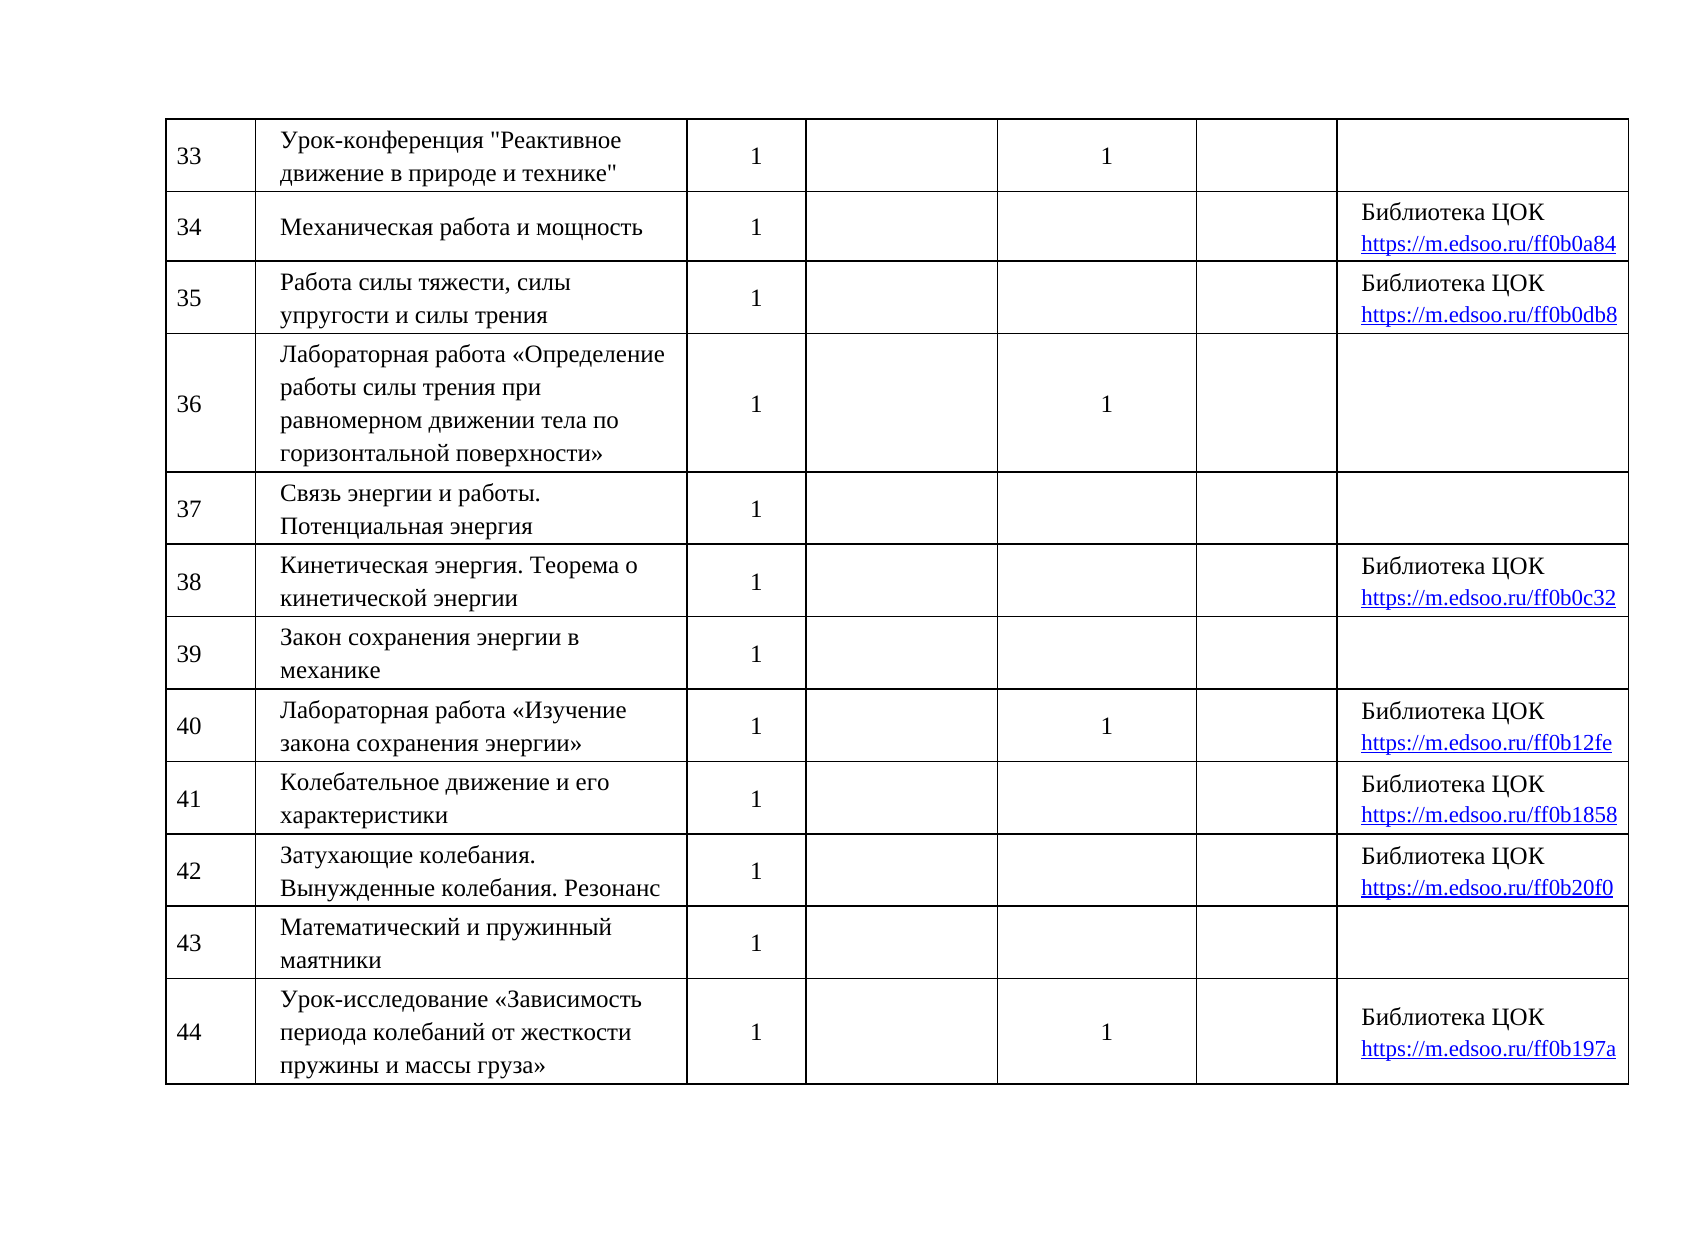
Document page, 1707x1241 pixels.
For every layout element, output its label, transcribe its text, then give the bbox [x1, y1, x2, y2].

table_cell Механическая работа и мощность [256, 192, 686, 260]
table_cell Работа силы тяжести, силы упругости и силы трения [256, 262, 686, 332]
table_cell [998, 473, 1196, 543]
table_cell 33 [167, 120, 255, 191]
table_cell [1338, 617, 1628, 688]
table_cell [1197, 473, 1336, 543]
table_cell [998, 262, 1196, 332]
table_cell 44 [167, 979, 255, 1083]
table_cell Библиотека ЦОК https://m.edsoo.ru/ff0b0a84 [1338, 192, 1628, 260]
table_cell 1 [688, 545, 805, 616]
table_cell [1197, 334, 1336, 471]
table_cell [807, 545, 997, 616]
table_cell 43 [167, 907, 255, 978]
table_cell [807, 690, 997, 761]
table_cell 1 [688, 192, 805, 260]
table_cell 1 [688, 617, 805, 688]
table_cell 1 [998, 120, 1196, 191]
table_cell 35 [167, 262, 255, 332]
table_cell [807, 192, 997, 260]
table_cell 1 [998, 979, 1196, 1083]
table_cell [1197, 690, 1336, 761]
table_cell Библиотека ЦОК https://m.edsoo.ru/ff0b0db8 [1338, 262, 1628, 332]
table_cell 41 [167, 762, 255, 833]
table_cell 1 [688, 473, 805, 543]
table_cell 1 [688, 835, 805, 905]
table_cell Закон сохранения энергии в механике [256, 617, 686, 688]
table_cell Колебательное движение и его характеристики [256, 762, 686, 833]
table_cell [1338, 120, 1628, 191]
table_cell 1 [998, 334, 1196, 471]
table_cell [1197, 262, 1336, 332]
table_cell [807, 979, 997, 1083]
table_cell Лабораторная работа «Определение работы силы трения при равномерном движении тела по горизонтальной поверхности» [256, 334, 686, 471]
table_cell [998, 192, 1196, 260]
table_cell [807, 334, 997, 471]
table_cell Библиотека ЦОК https://m.edsoo.ru/ff0b12fe [1338, 690, 1628, 761]
table_cell [998, 617, 1196, 688]
table_cell [1197, 120, 1336, 191]
table_cell Связь энергии и работы. Потенциальная энергия [256, 473, 686, 543]
table_cell 1 [688, 762, 805, 833]
table_cell 36 [167, 334, 255, 471]
table_cell [998, 762, 1196, 833]
table_cell [1197, 979, 1336, 1083]
table_cell [998, 545, 1196, 616]
table_cell Кинетическая энергия. Теорема о кинетической энергии [256, 545, 686, 616]
table_cell [1197, 907, 1336, 978]
table_cell [998, 835, 1196, 905]
table_cell 42 [167, 835, 255, 905]
table_cell [807, 617, 997, 688]
table_cell Математический и пружинный маятники [256, 907, 686, 978]
table_cell 1 [688, 690, 805, 761]
table_cell Библиотека ЦОК https://m.edsoo.ru/ff0b0c32 [1338, 545, 1628, 616]
table_cell Урок-конференция "Реактивное движение в природе и технике" [256, 120, 686, 191]
table_cell 34 [167, 192, 255, 260]
table_cell 39 [167, 617, 255, 688]
table_cell [807, 262, 997, 332]
table_cell [1197, 762, 1336, 833]
table_cell [1197, 835, 1336, 905]
table_cell [807, 120, 997, 191]
table_cell Урок-исследование «Зависимость периода колебаний от жесткости пружины и массы груза» [256, 979, 686, 1083]
table_cell Библиотека ЦОК https://m.edsoo.ru/ff0b20f0 [1338, 835, 1628, 905]
table_cell Библиотека ЦОК https://m.edsoo.ru/ff0b197a [1338, 979, 1628, 1083]
table_cell Библиотека ЦОК https://m.edsoo.ru/ff0b1858 [1338, 762, 1628, 833]
table_cell [1197, 192, 1336, 260]
table_cell [998, 907, 1196, 978]
table_cell 1 [998, 690, 1196, 761]
table_cell Лабораторная работа «Изучение закона сохранения энергии» [256, 690, 686, 761]
table_cell 38 [167, 545, 255, 616]
table_cell [1338, 907, 1628, 978]
table_cell [807, 835, 997, 905]
table_cell 37 [167, 473, 255, 543]
table_cell Затухающие колебания. Вынужденные колебания. Резонанс [256, 835, 686, 905]
table_cell [807, 762, 997, 833]
table_cell 1 [688, 120, 805, 191]
table_cell 40 [167, 690, 255, 761]
table_cell [1197, 545, 1336, 616]
table_cell [1338, 334, 1628, 471]
table_cell [1197, 617, 1336, 688]
table_cell 1 [688, 262, 805, 332]
table_cell [807, 907, 997, 978]
table_cell [807, 473, 997, 543]
table_cell [1338, 473, 1628, 543]
table_cell 1 [688, 979, 805, 1083]
table_cell 1 [688, 907, 805, 978]
table_cell 1 [688, 334, 805, 471]
